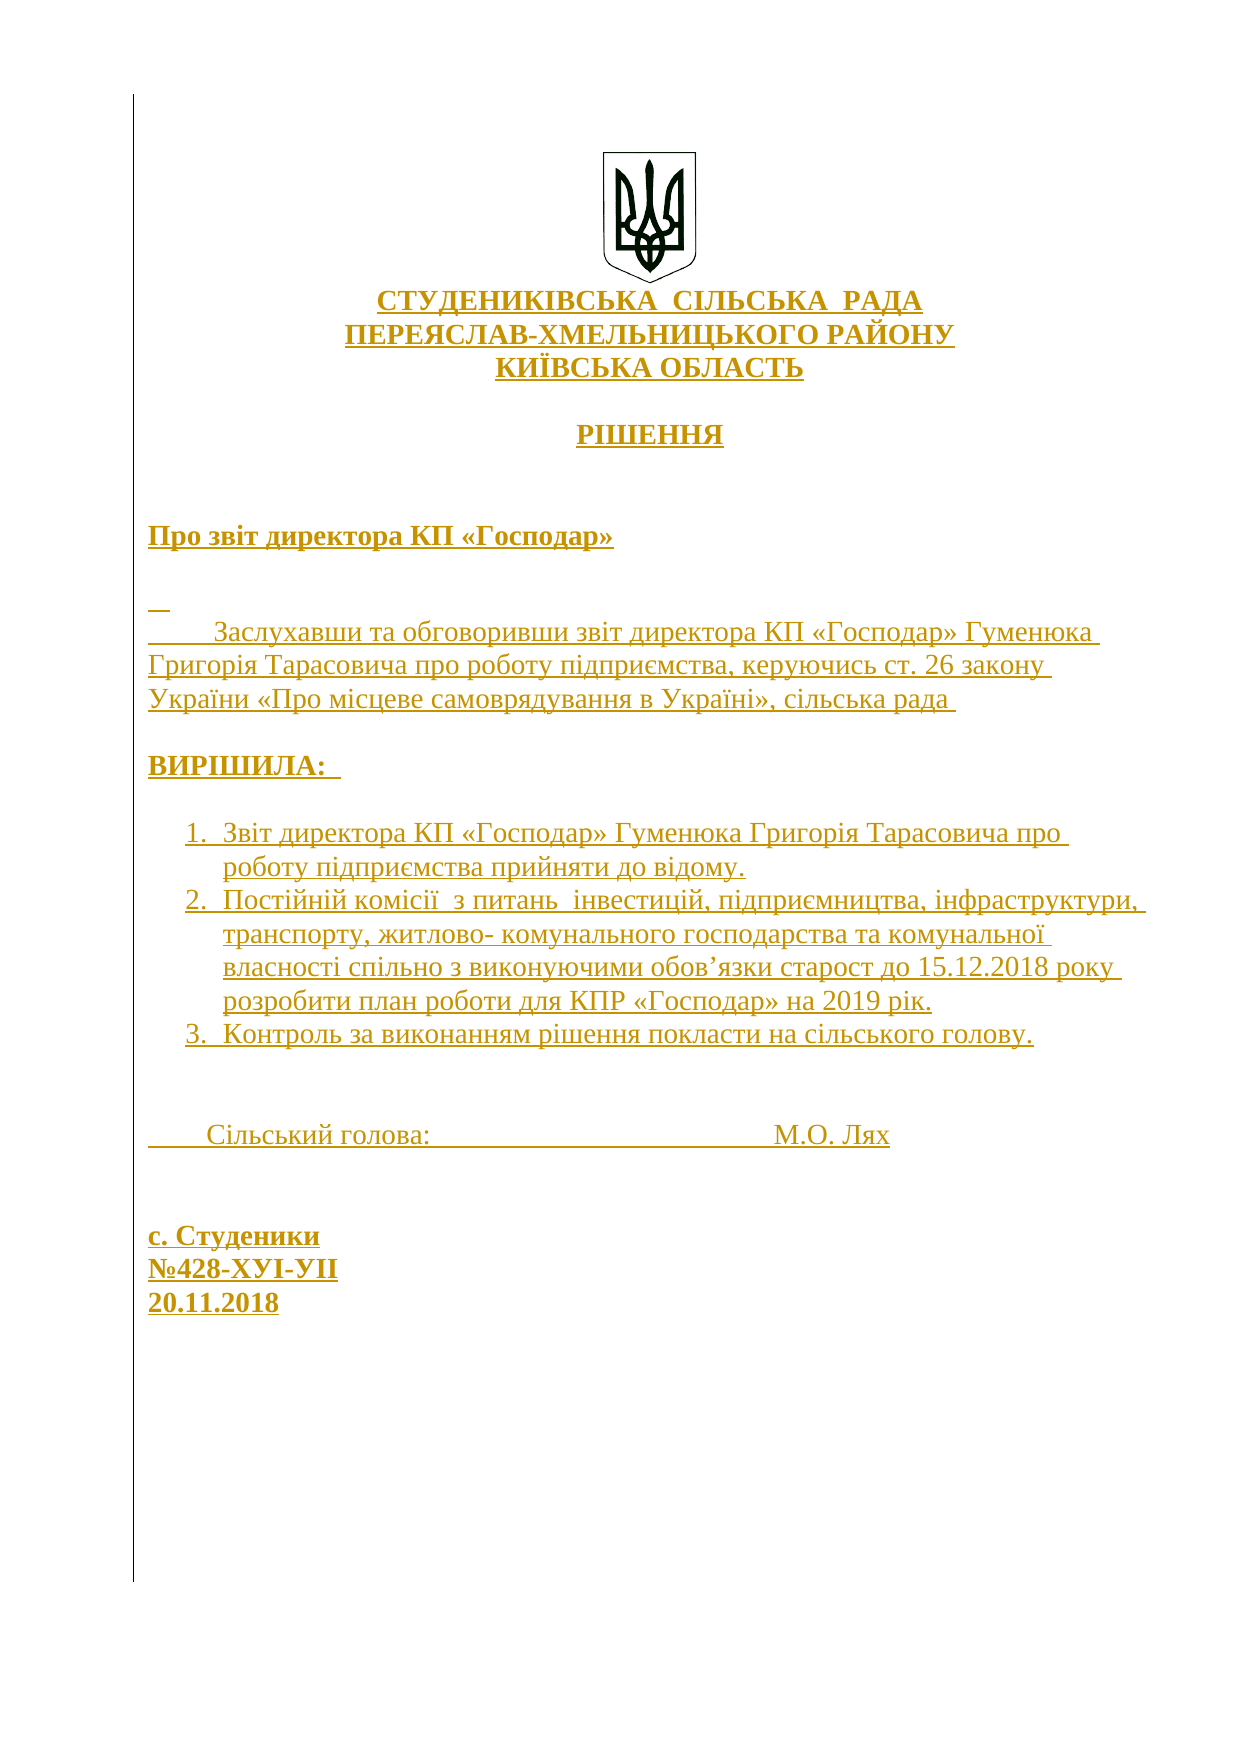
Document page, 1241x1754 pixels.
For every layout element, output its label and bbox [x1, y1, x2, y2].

picture [602, 152, 697, 284]
